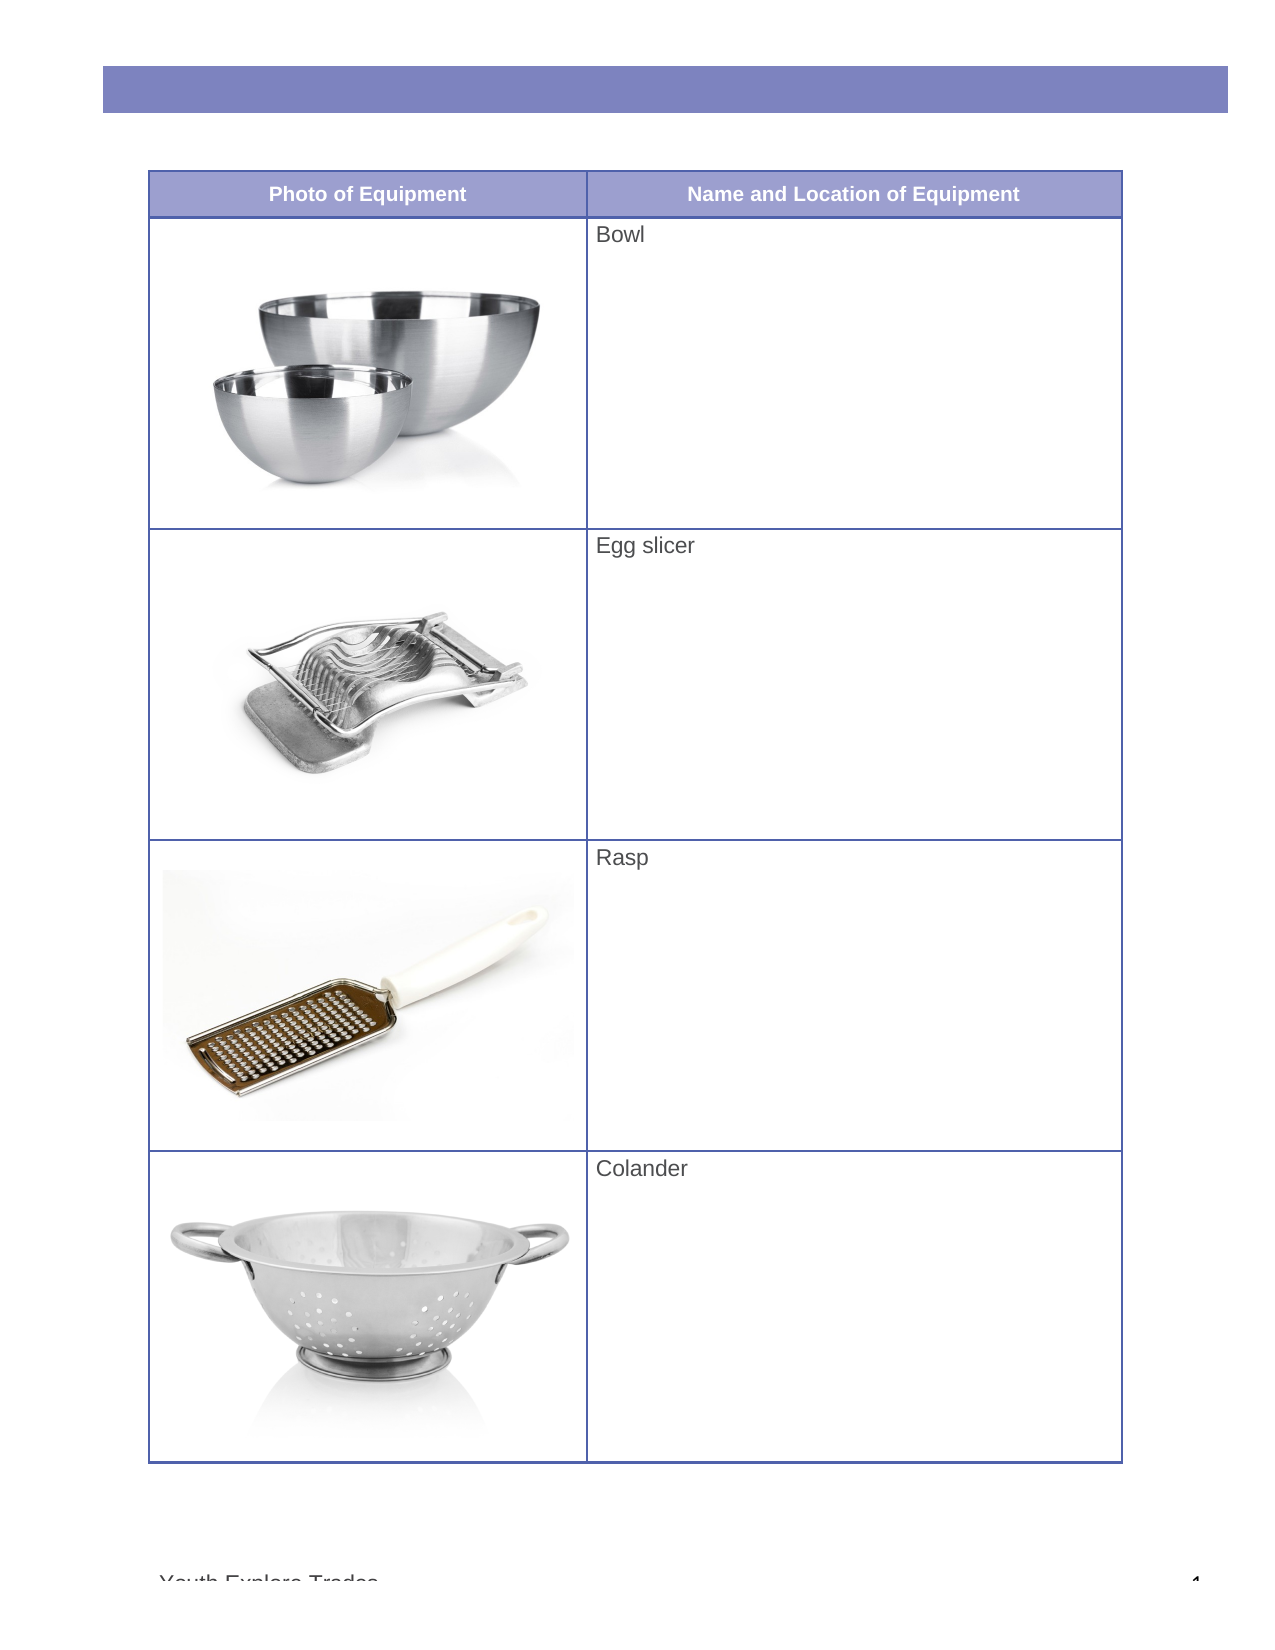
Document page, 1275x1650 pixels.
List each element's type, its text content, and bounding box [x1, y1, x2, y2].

picture [175, 227, 562, 519]
table_header Photo of Equipment [150, 172, 586, 216]
table_cell Rasp [588, 841, 1121, 1150]
table_cell Bowl [588, 219, 1121, 528]
table_cell Colander [588, 1152, 1121, 1461]
table_cell Egg slicer [588, 530, 1121, 839]
picture [162, 1176, 575, 1438]
table_cell [150, 841, 586, 1150]
table_cell [150, 1152, 586, 1461]
table_cell [150, 530, 586, 839]
picture [162, 870, 574, 1121]
picture [165, 547, 572, 822]
table_cell [150, 219, 586, 528]
table_header Name and Location of Equipment [588, 172, 1121, 216]
